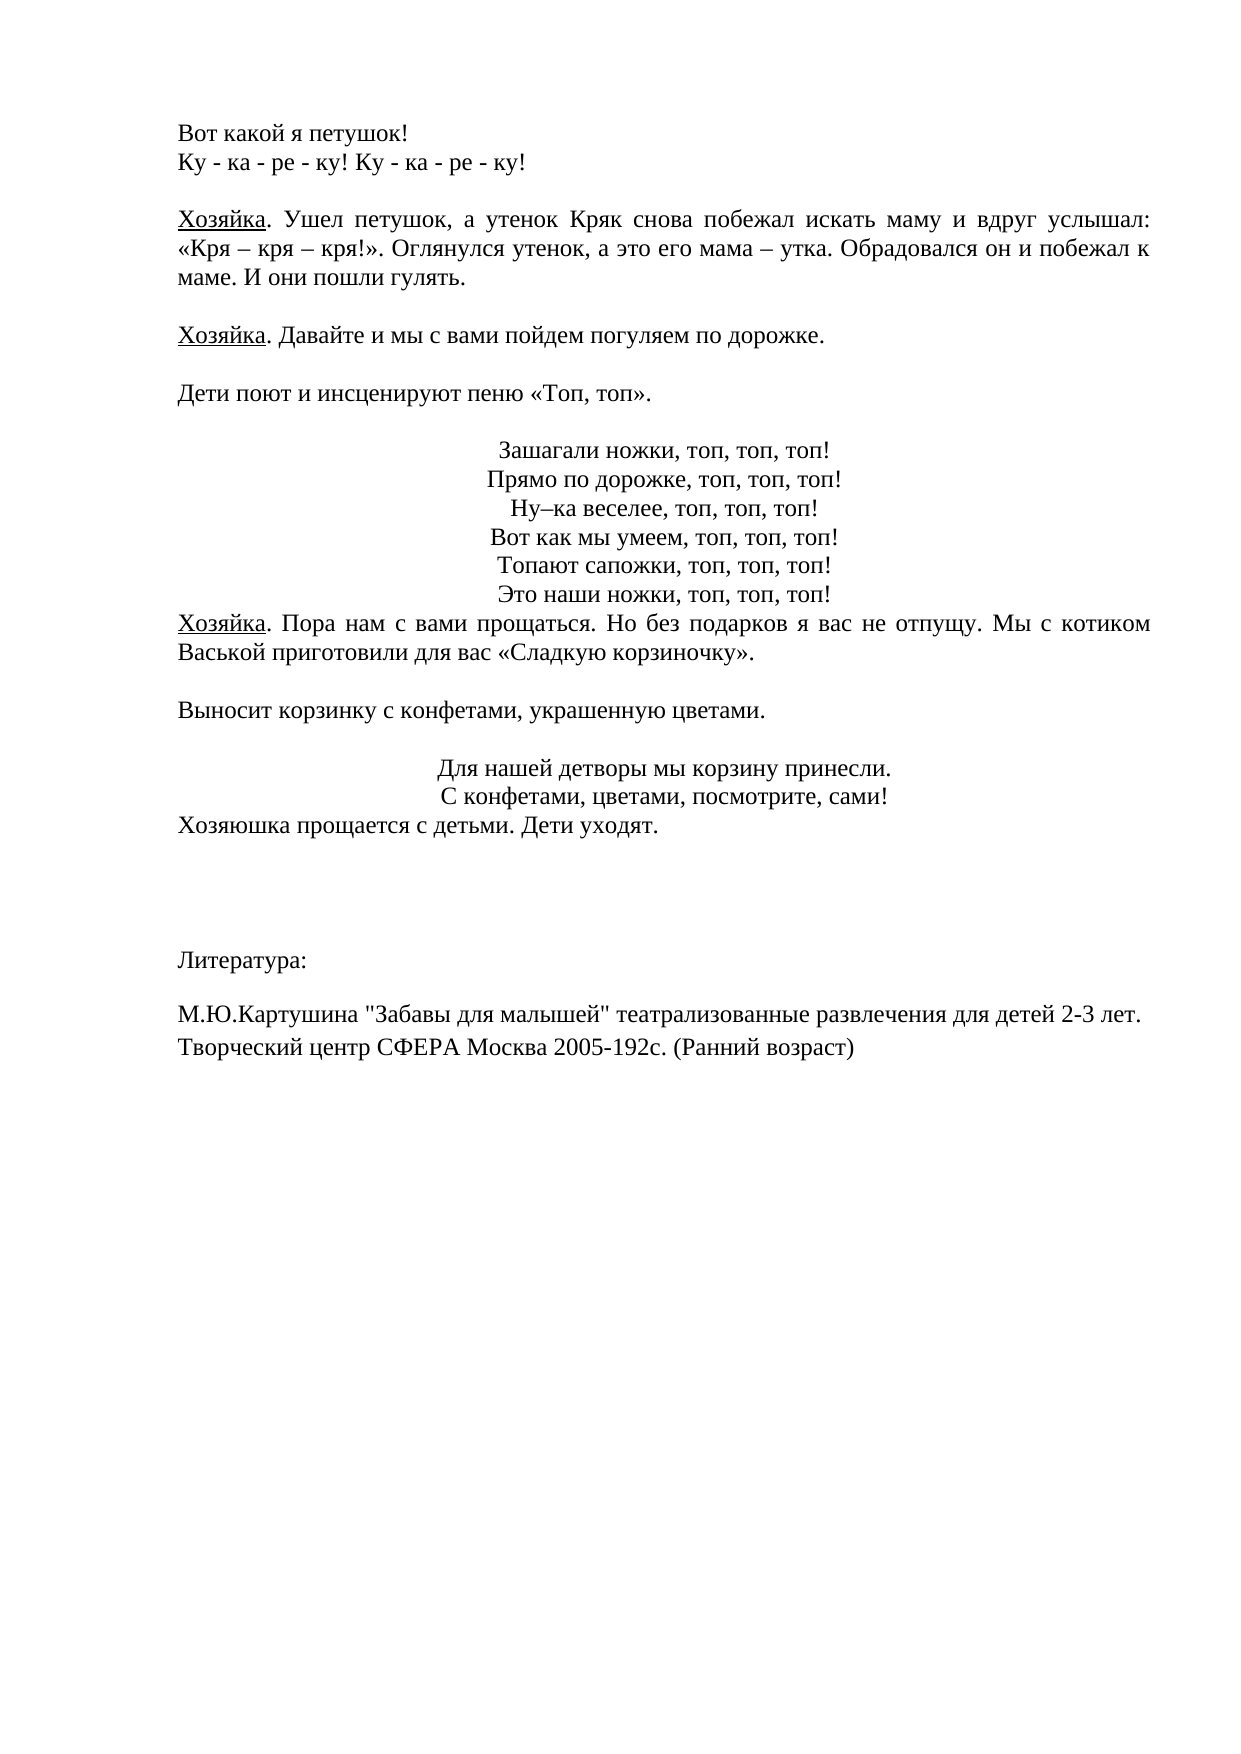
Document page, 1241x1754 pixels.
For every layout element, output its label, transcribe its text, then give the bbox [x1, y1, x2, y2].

text Это наши ножки, топ, топ, топ! [177, 579, 1152, 608]
text Прямо по дорожке, топ, топ, топ! [177, 464, 1152, 493]
text Вот какой я петушок! [177, 118, 1152, 147]
text Вот как мы умеем, топ, топ, топ! [177, 522, 1152, 551]
text Ну–ка веселее, топ, топ, топ! [177, 493, 1152, 522]
text Зашагали ножки, топ, топ, топ! [177, 436, 1152, 464]
text Ку - ка - ре - ку! Ку - ка - ре - ку! [177, 147, 1152, 176]
text Хозяйка. Давайте и мы с вами пойдем погуляем по дорожке. [177, 320, 1152, 348]
text Дети поют и инсценируют пеню «Топ, топ». [177, 378, 1152, 406]
text М.Ю.Картушина "Забавы для малышей" театрализованные развлечения для детей 2-3 лет. Творческий центр СФЕРА Москва 2005-192с. (Ранний возраст) [177, 999, 1152, 1061]
text Хозяйка. Ушел петушок, а утенок Кряк снова побежал искать маму и вдруг услышал: «Кря – кря – кря!». Оглянулся утенок, а это его мама – утка. Обрадовался он и побежал к маме. И они пошли гулять. [177, 204, 1152, 291]
text Хозяюшка прощается с детьми. Дети уходят. [177, 810, 1152, 839]
text Выносит корзинку с конфетами, украшенную цветами. [177, 695, 1152, 723]
text Хозяйка. Пора нам с вами прощаться. Но без подарков я вас не отпущу. Мы с котиком Васькой приготовили для вас «Сладкую корзиночку». [177, 608, 1152, 666]
text Литература: [177, 945, 1152, 974]
text С конфетами, цветами, посмотрите, сами! [177, 781, 1152, 810]
text Топают сапожки, топ, топ, топ! [177, 551, 1152, 579]
text Для нашей детворы мы корзину принесли. [177, 753, 1152, 781]
